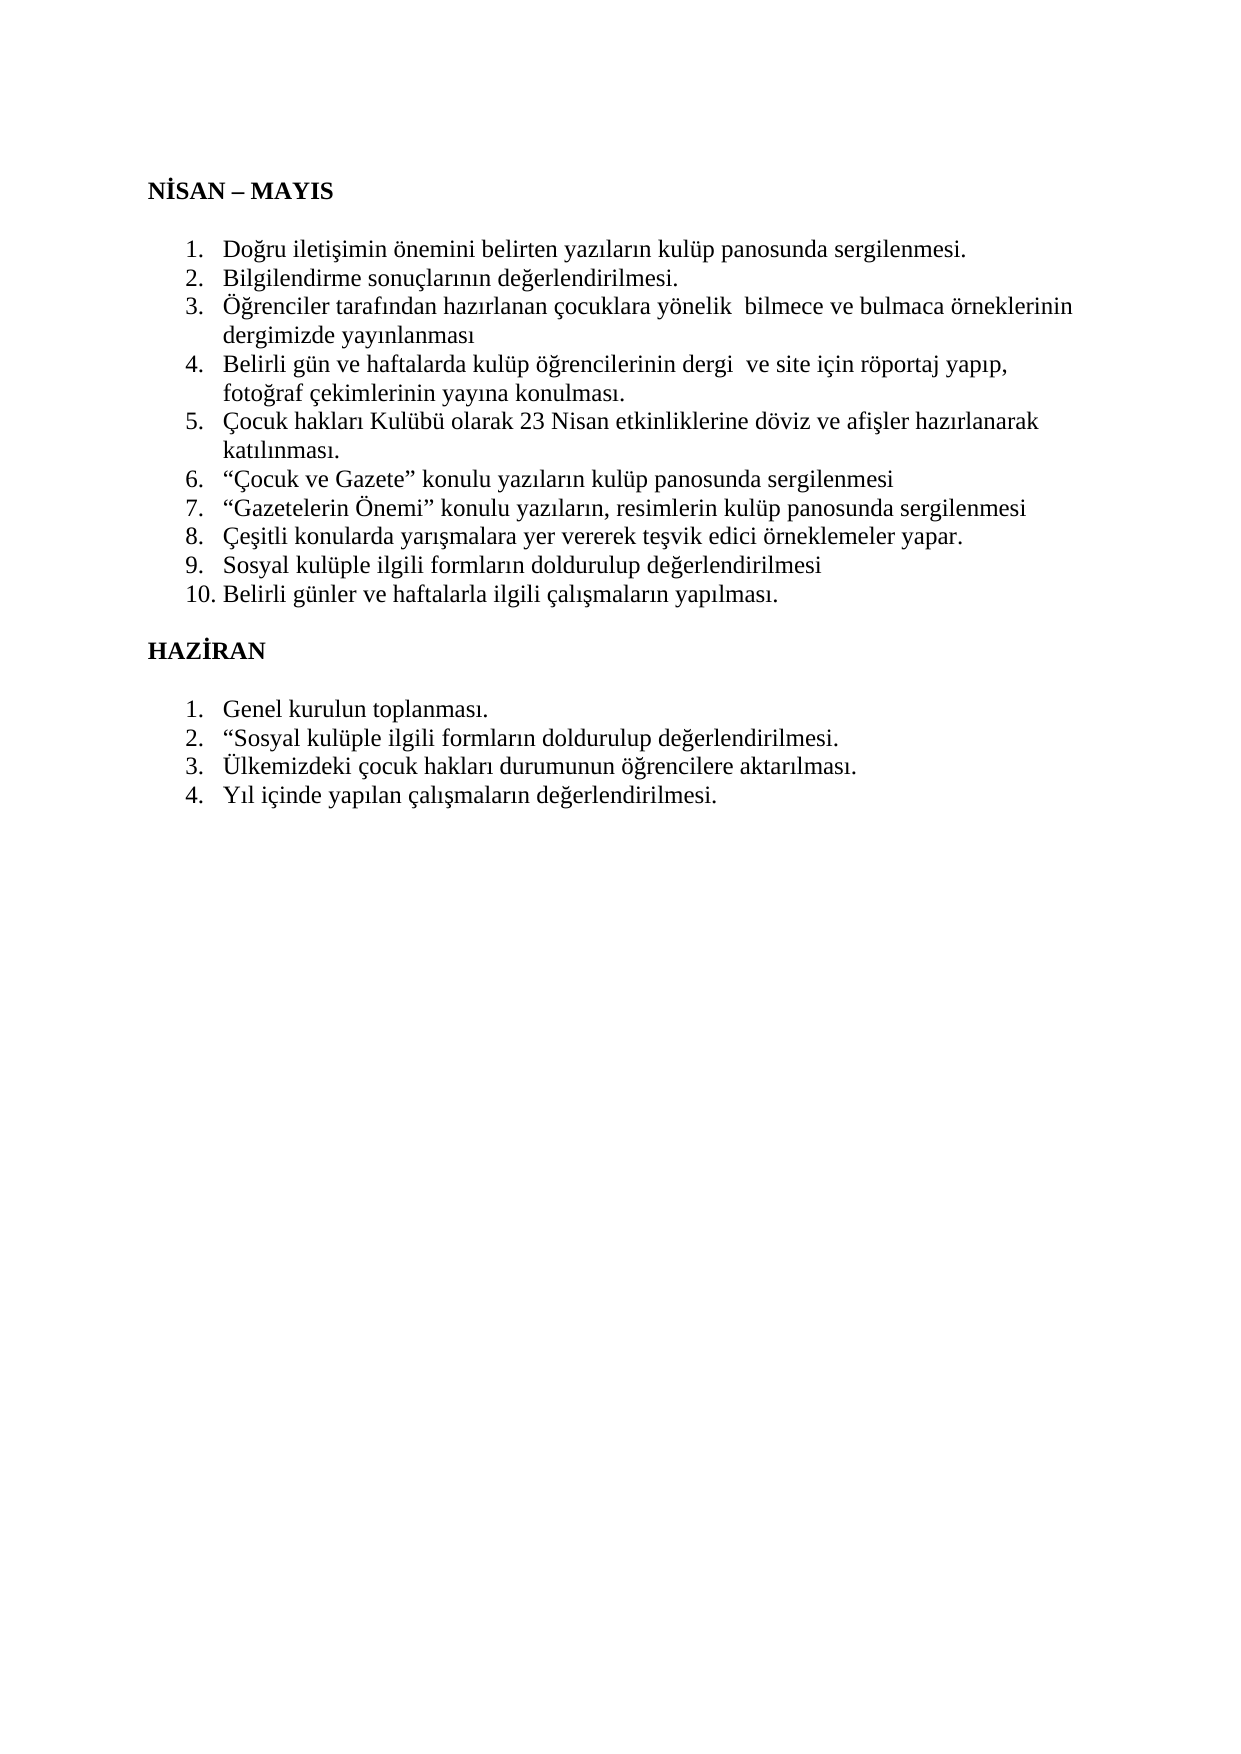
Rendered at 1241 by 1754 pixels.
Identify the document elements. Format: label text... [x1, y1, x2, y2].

text HAZİRAN [148, 636, 1093, 665]
list Bilgilendirme sonuçlarının değerlendirilmesi. [185, 263, 1093, 291]
list Belirli gün ve haftalarda kulüp öğrencilerinin dergi ve site için röportaj yapıp, fotoğraf çekimlerinin yayına konulması. [185, 349, 1093, 406]
list Yıl içinde yapılan çalışmaların değerlendirilmesi. [185, 780, 1093, 809]
list Belirli günler ve haftalarla ilgili çalışmaların yapılması. [185, 579, 1093, 608]
list “Çocuk ve Gazete” konulu yazıların kulüp panosunda sergilenmesi [185, 464, 1093, 493]
text NİSAN – MAYIS [148, 176, 1093, 205]
list Ülkemizdeki çocuk hakları durumunun öğrencilere aktarılması. [185, 751, 1093, 780]
list Sosyal kulüple ilgili formların doldurulup değerlendirilmesi [185, 550, 1093, 579]
list “Gazetelerin Önemi” konulu yazıların, resimlerin kulüp panosunda sergilenmesi [185, 493, 1093, 521]
list Çeşitli konularda yarışmalara yer vererek teşvik edici örneklemeler yapar. [185, 521, 1093, 550]
list Öğrenciler tarafından hazırlanan çocuklara yönelik bilmece ve bulmaca örneklerinin dergimizde yayınlanması [185, 291, 1093, 349]
list Çocuk hakları Kulübü olarak 23 Nisan etkinliklerine döviz ve afişler hazırlanarak katılınması. [185, 406, 1093, 464]
list “Sosyal kulüple ilgili formların doldurulup değerlendirilmesi. [185, 723, 1093, 751]
list Genel kurulun toplanması. [185, 694, 1093, 723]
list Doğru iletişimin önemini belirten yazıların kulüp panosunda sergilenmesi. [185, 234, 1093, 263]
